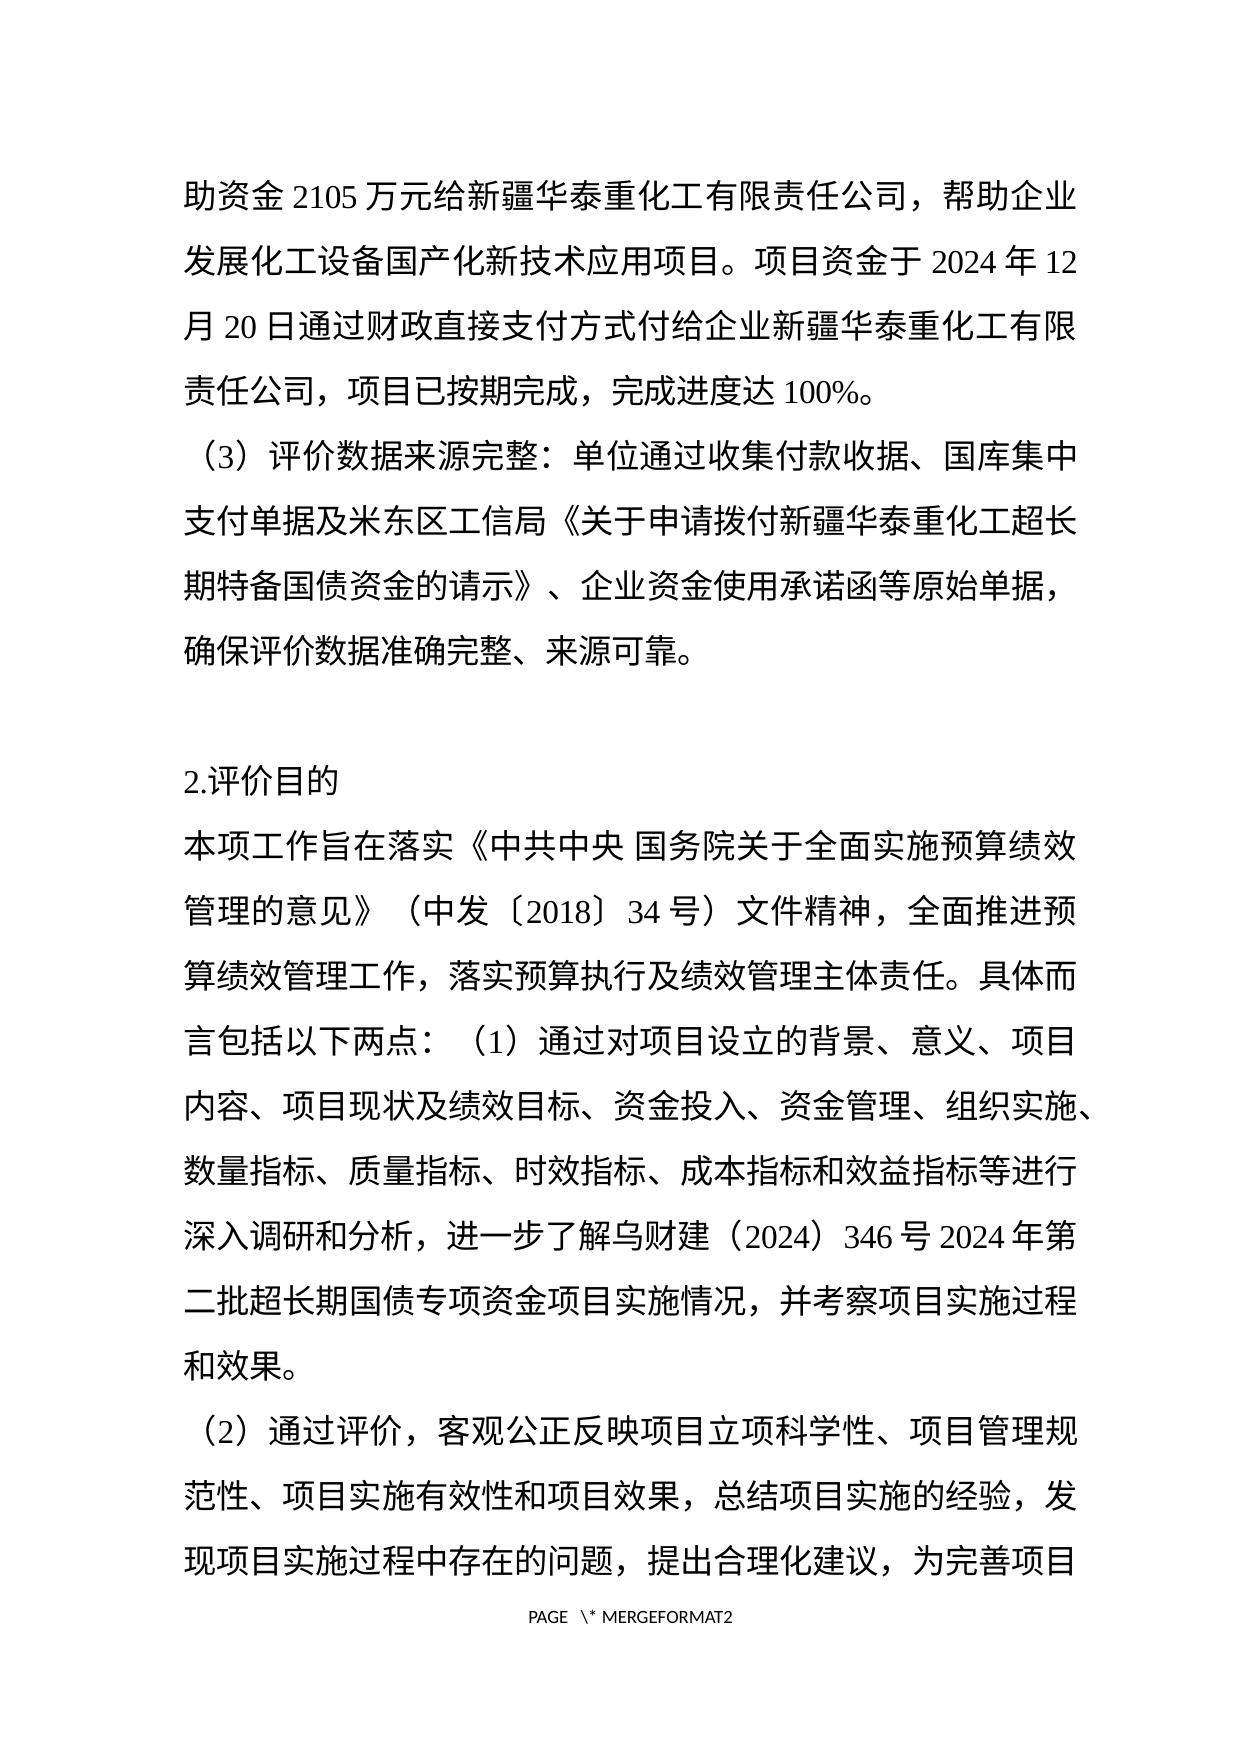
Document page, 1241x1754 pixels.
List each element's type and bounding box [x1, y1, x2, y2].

text [183, 162, 1078, 1592]
